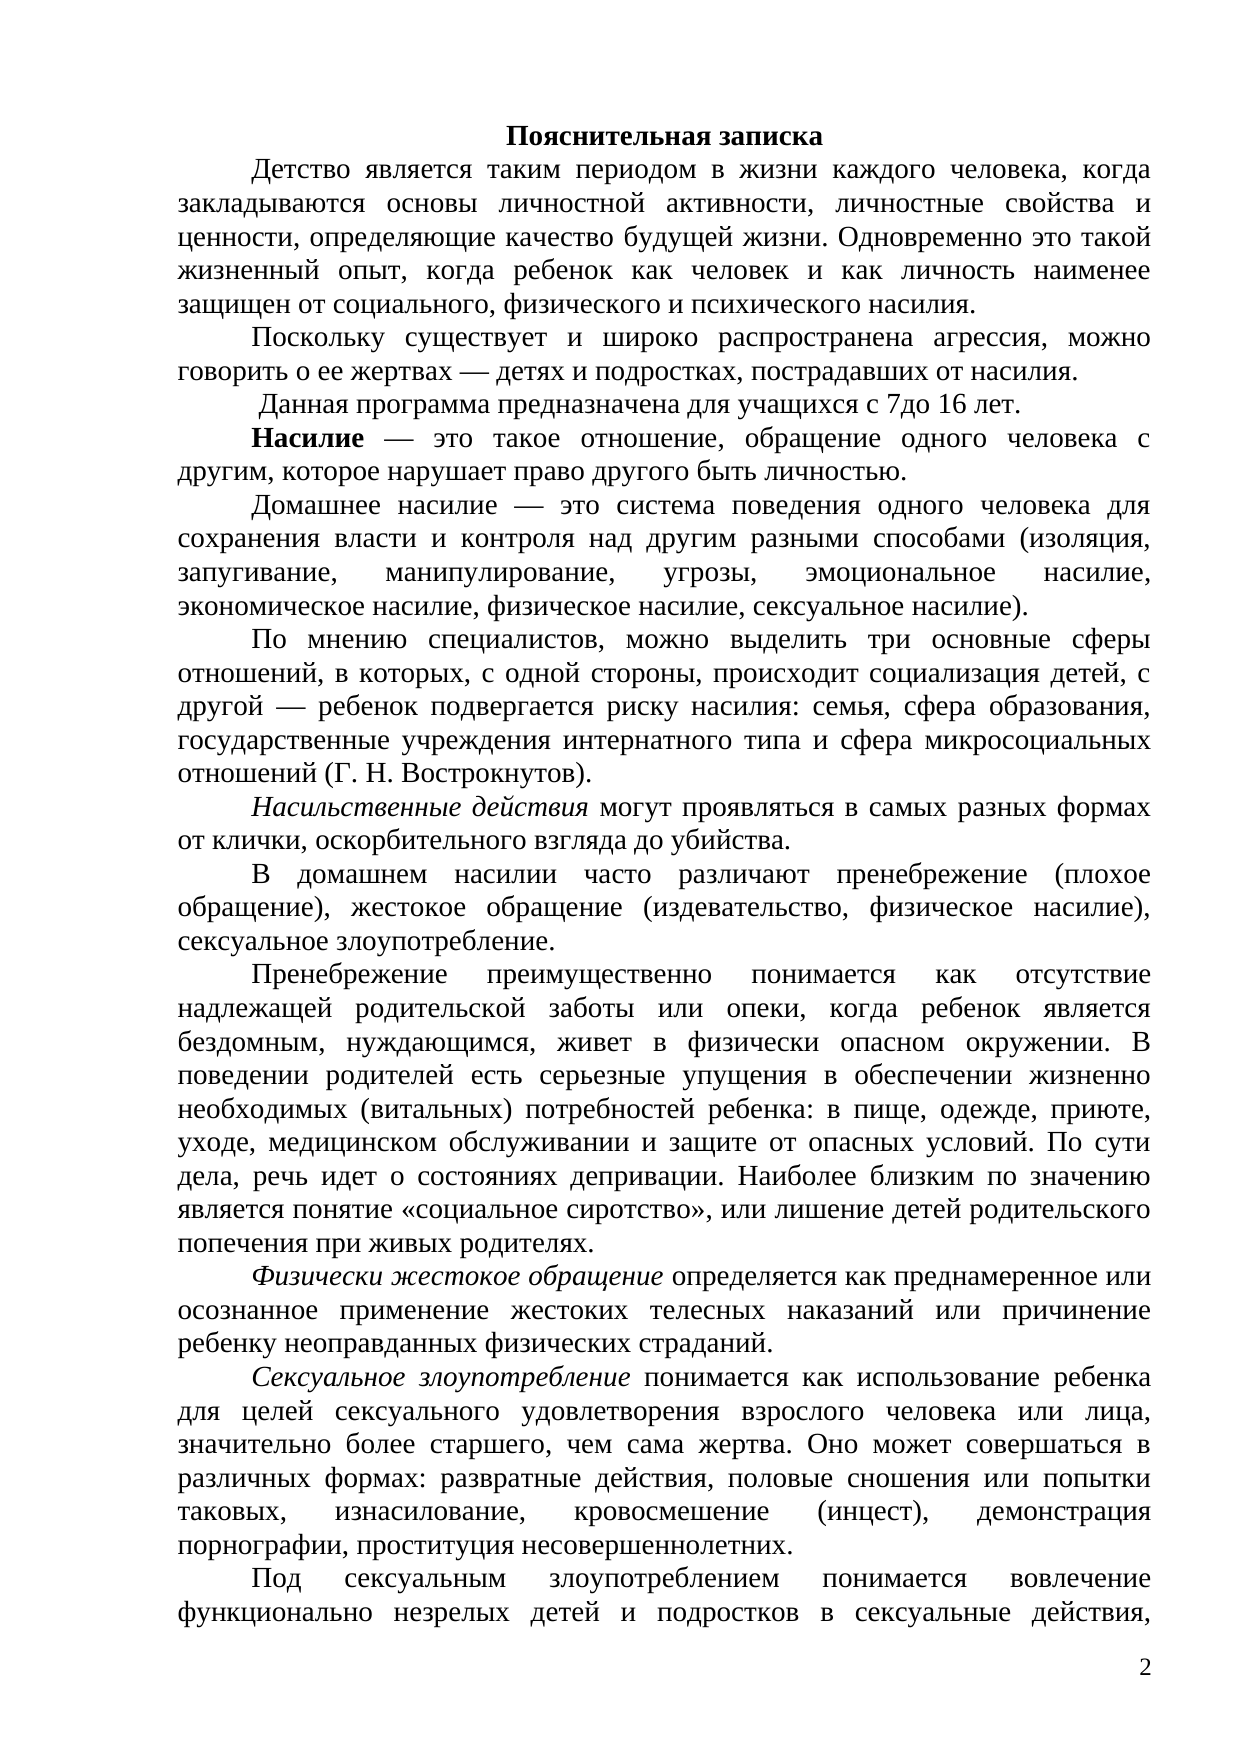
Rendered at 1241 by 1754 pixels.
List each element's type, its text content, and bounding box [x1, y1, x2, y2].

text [177, 1560, 1152, 1627]
text Сексуальное злоупотребление понимается как использование ребенка для целей сексуального удовлетворения взрослого человека или лица, значительно более старшего, чем сама жертва. Оно может совершаться в различных формах: развратные действия, половые сношения или попытки таковых, изнасилование, кровосмешение (инцест), демонстрация порнографии, проституция несовершеннолетних. [177, 1359, 1152, 1560]
text Детство является таким периодом в жизни каждого человека, когда закладываются основы личностной активности, личностные свойства и ценности, определяющие качество будущей жизни. Одновременно это такой жизненный опыт, когда ребенок как человек и как личность наименее защищен от социального, физического и психического насилия. [177, 152, 1152, 319]
text Насильственные действия могут проявляться в самых разных формах от клички, оскорбительного взгляда до убийства. [177, 789, 1152, 856]
text Насилие — это такое отношение, обращение одного человека с другим, которое нарушает право другого быть личностью. [177, 420, 1152, 487]
text В домашнем насилии часто различают пренебрежение (плохое обращение), жестокое обращение (издевательство, физическое насилие), сексуальное злоупотребление. [177, 856, 1152, 957]
text По мнению специалистов, можно выделить три основные сферы отношений, в которых, с одной стороны, происходит социализация детей, с другой — ребенок подвергается риску насилия: семья, сфера образования, государственные учреждения интернатного типа и сфера микросоциальных отношений (Г. Н. Вострокнутов). [177, 621, 1152, 789]
text Домашнее насилие — это система поведения одного человека для сохранения власти и контроля над другим разными способами (изоляция, запугивание, манипулирование, угрозы, эмоциональное насилие, экономическое насилие, физическое насилие, сексуальное насилие). [177, 487, 1152, 621]
text Пренебрежение преимущественно понимается как отсутствие надлежащей родительской заботы или опеки, когда ребенок является бездомным, нуждающимся, живет в физически опасном окружении. В поведении родителей есть серьезные упущения в обеспечении жизненно необходимых (витальных) потребностей ребенка: в пище, одежде, приюте, уходе, медицинском обслуживании и защите от опасных условий. По сути дела, речь идет о состояниях депривации. Наиболее близким по значению является понятие «социальное сиротство», или лишение детей родительского попечения при живых родителях. [177, 957, 1152, 1258]
text Поскольку существует и широко распространена агрессия, можно говорить о ее жертвах — детях и подростках, пострадавших от насилия. [177, 319, 1152, 386]
text Данная программа предназначена для учащихся с 7до 16 лет. [177, 386, 1152, 420]
text Пояснительная записка [177, 118, 1152, 152]
text Физически жестокое обращение определяется как преднамеренное или осознанное применение жестоких телесных наказаний или причинение ребенку неоправданных физических страданий. [177, 1258, 1152, 1359]
